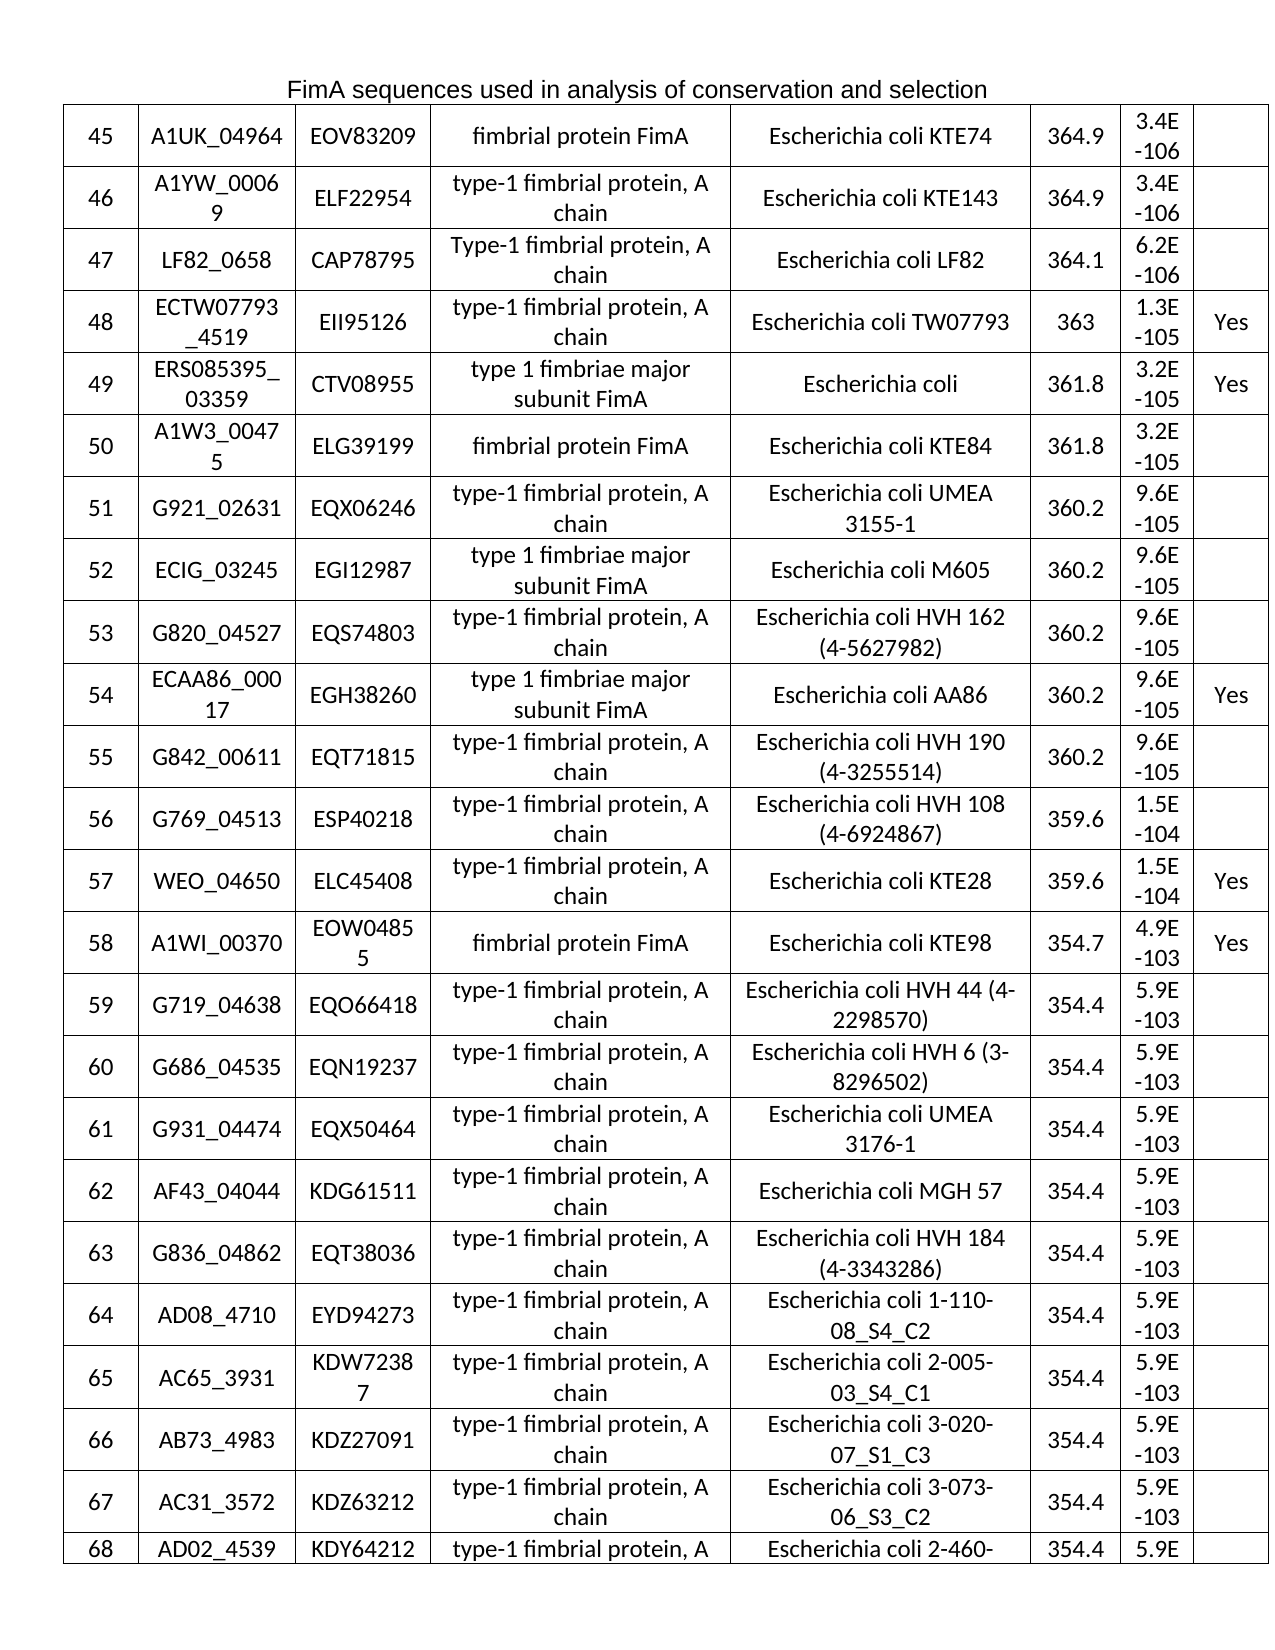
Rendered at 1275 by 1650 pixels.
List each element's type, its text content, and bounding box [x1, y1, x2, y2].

table_cell 50 [64, 415, 138, 476]
table_cell EQT71815 [296, 726, 430, 787]
table_cell Yes [1194, 912, 1268, 973]
table_cell ECIG_03245 [139, 539, 295, 600]
table_cell EGI12987 [296, 539, 430, 600]
table_cell Escherichia coli HVH 6 (3-8296502) [731, 1036, 1030, 1097]
table_cell ERS085395_03359 [139, 353, 295, 414]
table_cell KDZ27091 [296, 1409, 430, 1469]
table_cell KDY64212 [296, 1533, 430, 1563]
table_cell 68 [64, 1533, 138, 1563]
table_cell type-1 fimbrial protein, A chain [431, 1160, 730, 1221]
table_cell 58 [64, 912, 138, 973]
table_cell 5.9E-103 [1121, 1222, 1193, 1283]
table_cell Escherichia coli UMEA 3155-1 [731, 477, 1030, 538]
table_cell 45 [64, 105, 138, 166]
table_cell G820_04527 [139, 601, 295, 662]
table_cell Escherichia coli AA86 [731, 664, 1030, 724]
table_cell 360.2 [1031, 477, 1120, 538]
table_cell 63 [64, 1222, 138, 1283]
table_cell 359.6 [1031, 788, 1120, 849]
table_cell 5.9E-103 [1121, 1471, 1193, 1532]
table_cell 9.6E-105 [1121, 601, 1193, 662]
table_cell 354.4 [1031, 1471, 1120, 1532]
table_cell 354.7 [1031, 912, 1120, 973]
table_cell 5.9E-103 [1121, 1284, 1193, 1345]
table_cell Escherichia coli HVH 108 (4-6924867) [731, 788, 1030, 849]
table_cell type-1 fimbrial protein, A chain [431, 788, 730, 849]
table_cell G769_04513 [139, 788, 295, 849]
table_cell 55 [64, 726, 138, 787]
table_cell Yes [1194, 850, 1268, 911]
table_cell EQO66418 [296, 974, 430, 1035]
table_cell Escherichia coli KTE98 [731, 912, 1030, 973]
table_cell ELG39199 [296, 415, 430, 476]
table_cell fimbrial protein FimA [431, 415, 730, 476]
table_cell 51 [64, 477, 138, 538]
table_cell 9.6E-105 [1121, 477, 1193, 538]
table_cell [1194, 167, 1268, 228]
table_cell A1UK_04964 [139, 105, 295, 166]
table_cell type 1 fimbriae major subunit FimA [431, 664, 730, 724]
table_cell type-1 fimbrial protein, A chain [431, 291, 730, 352]
table_cell 61 [64, 1098, 138, 1159]
table_cell 5.9E-103 [1121, 1098, 1193, 1159]
table_cell KDW72387 [296, 1346, 430, 1407]
table_cell 354.4 [1031, 1409, 1120, 1469]
table_cell Escherichia coli UMEA 3176-1 [731, 1098, 1030, 1159]
table_cell 60 [64, 1036, 138, 1097]
table_cell EQX50464 [296, 1098, 430, 1159]
table_cell EII95126 [296, 291, 430, 352]
table_cell AB73_4983 [139, 1409, 295, 1469]
table_cell 46 [64, 167, 138, 228]
table_cell Yes [1194, 291, 1268, 352]
table_cell [1194, 1471, 1268, 1532]
table_cell EOV83209 [296, 105, 430, 166]
table_cell 354.4 [1031, 1098, 1120, 1159]
table_cell 9.6E-105 [1121, 726, 1193, 787]
table_cell AF43_04044 [139, 1160, 295, 1221]
table_cell ECTW07793_4519 [139, 291, 295, 352]
table_cell [1194, 1160, 1268, 1221]
table_cell 1.3E-105 [1121, 291, 1193, 352]
table_cell AC65_3931 [139, 1346, 295, 1407]
table_cell EYD94273 [296, 1284, 430, 1345]
table_cell 3.2E-105 [1121, 353, 1193, 414]
table_cell 1.5E-104 [1121, 788, 1193, 849]
table_cell type 1 fimbriae major subunit FimA [431, 353, 730, 414]
table_cell 64 [64, 1284, 138, 1345]
table_cell 364.9 [1031, 167, 1120, 228]
table_cell 3.4E-106 [1121, 105, 1193, 166]
table_cell Escherichia coli KTE84 [731, 415, 1030, 476]
table_cell Escherichia coli M605 [731, 539, 1030, 600]
table_cell 67 [64, 1471, 138, 1532]
table_cell 65 [64, 1346, 138, 1407]
table_cell type-1 fimbrial protein, A chain [431, 850, 730, 911]
table_cell 59 [64, 974, 138, 1035]
table_cell 354.4 [1031, 1533, 1120, 1563]
table_cell 1.5E-104 [1121, 850, 1193, 911]
table_cell G842_00611 [139, 726, 295, 787]
table_cell type-1 fimbrial protein, A chain [431, 1409, 730, 1469]
table_cell Escherichia coli MGH 57 [731, 1160, 1030, 1221]
table_cell Type-1 fimbrial protein, A chain [431, 229, 730, 290]
table_cell [1194, 1409, 1268, 1469]
table_cell 47 [64, 229, 138, 290]
table_cell 5.9E-103 [1121, 1409, 1193, 1469]
table_cell Escherichia coli [731, 353, 1030, 414]
table_cell Escherichia coli 3-020-07_S1_C3 [731, 1409, 1030, 1469]
table_cell G921_02631 [139, 477, 295, 538]
table_cell 354.4 [1031, 1160, 1120, 1221]
table_cell ECAA86_00017 [139, 664, 295, 724]
table_cell Escherichia coli HVH 190 (4-3255514) [731, 726, 1030, 787]
table_cell type-1 fimbrial protein, A chain [431, 1036, 730, 1097]
table_cell AC31_3572 [139, 1471, 295, 1532]
table_cell KDG61511 [296, 1160, 430, 1221]
table_cell G931_04474 [139, 1098, 295, 1159]
table_cell [1194, 1533, 1268, 1563]
table_cell Escherichia coli HVH 162 (4-5627982) [731, 601, 1030, 662]
table_cell Escherichia coli HVH 184 (4-3343286) [731, 1222, 1030, 1283]
table_cell 354.4 [1031, 1222, 1120, 1283]
table_cell WEO_04650 [139, 850, 295, 911]
table_cell EQS74803 [296, 601, 430, 662]
table_cell AD08_4710 [139, 1284, 295, 1345]
table_cell 363 [1031, 291, 1120, 352]
table_cell Escherichia coli 2-005-03_S4_C1 [731, 1346, 1030, 1407]
table_cell G836_04862 [139, 1222, 295, 1283]
table_cell 354.4 [1031, 1346, 1120, 1407]
table_cell EOW04855 [296, 912, 430, 973]
table_cell 5.9E-103 [1121, 974, 1193, 1035]
table_cell KDZ63212 [296, 1471, 430, 1532]
table_cell 54 [64, 664, 138, 724]
table_cell [1194, 1284, 1268, 1345]
table_cell 359.6 [1031, 850, 1120, 911]
table_cell type-1 fimbrial protein, A chain [431, 477, 730, 538]
table_cell Escherichia coli 3-073-06_S3_C2 [731, 1471, 1030, 1532]
table_cell type-1 fimbrial protein, A chain [431, 1098, 730, 1159]
table_cell type-1 fimbrial protein, A chain [431, 726, 730, 787]
table_cell LF82_0658 [139, 229, 295, 290]
table_cell type-1 fimbrial protein, A chain [431, 167, 730, 228]
table_cell 56 [64, 788, 138, 849]
table_cell 6.2E-106 [1121, 229, 1193, 290]
table_cell EGH38260 [296, 664, 430, 724]
table_cell [1194, 601, 1268, 662]
table_cell 53 [64, 601, 138, 662]
table_cell 360.2 [1031, 664, 1120, 724]
table_cell 364.1 [1031, 229, 1120, 290]
table_cell ELF22954 [296, 167, 430, 228]
table_cell [1194, 229, 1268, 290]
table_cell 361.8 [1031, 415, 1120, 476]
table_cell ESP40218 [296, 788, 430, 849]
table_cell 62 [64, 1160, 138, 1221]
table_cell 57 [64, 850, 138, 911]
table_cell 3.4E-106 [1121, 167, 1193, 228]
table_cell [1194, 1346, 1268, 1407]
table_cell 9.6E-105 [1121, 664, 1193, 724]
table_cell type-1 fimbrial protein, A chain [431, 1346, 730, 1407]
table_cell type-1 fimbrial protein, A chain [431, 974, 730, 1035]
table_cell 354.4 [1031, 1284, 1120, 1345]
table_cell 5.9E-103 [1121, 1346, 1193, 1407]
table_cell 360.2 [1031, 601, 1120, 662]
table_cell Escherichia coli KTE143 [731, 167, 1030, 228]
table_cell Escherichia coli KTE28 [731, 850, 1030, 911]
table_cell G686_04535 [139, 1036, 295, 1097]
table_cell 9.6E-105 [1121, 539, 1193, 600]
table_cell Yes [1194, 664, 1268, 724]
table_cell [1194, 539, 1268, 600]
table_cell G719_04638 [139, 974, 295, 1035]
table_cell 48 [64, 291, 138, 352]
table_cell Escherichia coli LF82 [731, 229, 1030, 290]
table_cell Escherichia coli HVH 44 (4-2298570) [731, 974, 1030, 1035]
table_cell 52 [64, 539, 138, 600]
table_cell 360.2 [1031, 539, 1120, 600]
table_cell Escherichia coli TW07793 [731, 291, 1030, 352]
table_cell type 1 fimbriae major subunit FimA [431, 539, 730, 600]
table_cell 4.9E-103 [1121, 912, 1193, 973]
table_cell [731, 1533, 1030, 1563]
table_cell 3.2E-105 [1121, 415, 1193, 476]
table_cell EQN19237 [296, 1036, 430, 1097]
table_cell fimbrial protein FimA [431, 105, 730, 166]
table_cell [1194, 1098, 1268, 1159]
table_cell AD02_4539 [139, 1533, 295, 1563]
table_cell CAP78795 [296, 229, 430, 290]
table_cell Escherichia coli KTE74 [731, 105, 1030, 166]
table_cell EQX06246 [296, 477, 430, 538]
table_cell fimbrial protein FimA [431, 912, 730, 973]
table_cell [1194, 477, 1268, 538]
table_cell type-1 fimbrial protein, A chain [431, 1284, 730, 1345]
table_cell 5.9E-103 [1121, 1160, 1193, 1221]
table_cell 5.9E-103 [1121, 1533, 1193, 1563]
table_cell [1194, 1222, 1268, 1283]
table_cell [431, 1533, 730, 1563]
table_cell EQT38036 [296, 1222, 430, 1283]
table_cell type-1 fimbrial protein, A chain [431, 601, 730, 662]
table_cell Yes [1194, 353, 1268, 414]
table_cell 66 [64, 1409, 138, 1469]
table_cell 360.2 [1031, 726, 1120, 787]
table_cell A1YW_00069 [139, 167, 295, 228]
table_cell [1194, 415, 1268, 476]
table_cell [431, 1471, 730, 1532]
table_cell A1WI_00370 [139, 912, 295, 973]
table_cell [1194, 974, 1268, 1035]
table_cell [1194, 105, 1268, 166]
table_cell 361.8 [1031, 353, 1120, 414]
table_cell 49 [64, 353, 138, 414]
table_cell 354.4 [1031, 1036, 1120, 1097]
table_cell 364.9 [1031, 105, 1120, 166]
table_cell A1W3_00475 [139, 415, 295, 476]
table_cell 5.9E-103 [1121, 1036, 1193, 1097]
table_cell 354.4 [1031, 974, 1120, 1035]
table_cell [1194, 726, 1268, 787]
table_cell [1194, 788, 1268, 849]
table_cell ELC45408 [296, 850, 430, 911]
table_cell Escherichia coli 1-110-08_S4_C2 [731, 1284, 1030, 1345]
table_cell [1194, 1036, 1268, 1097]
table_cell CTV08955 [296, 353, 430, 414]
table_cell type-1 fimbrial protein, A chain [431, 1222, 730, 1283]
